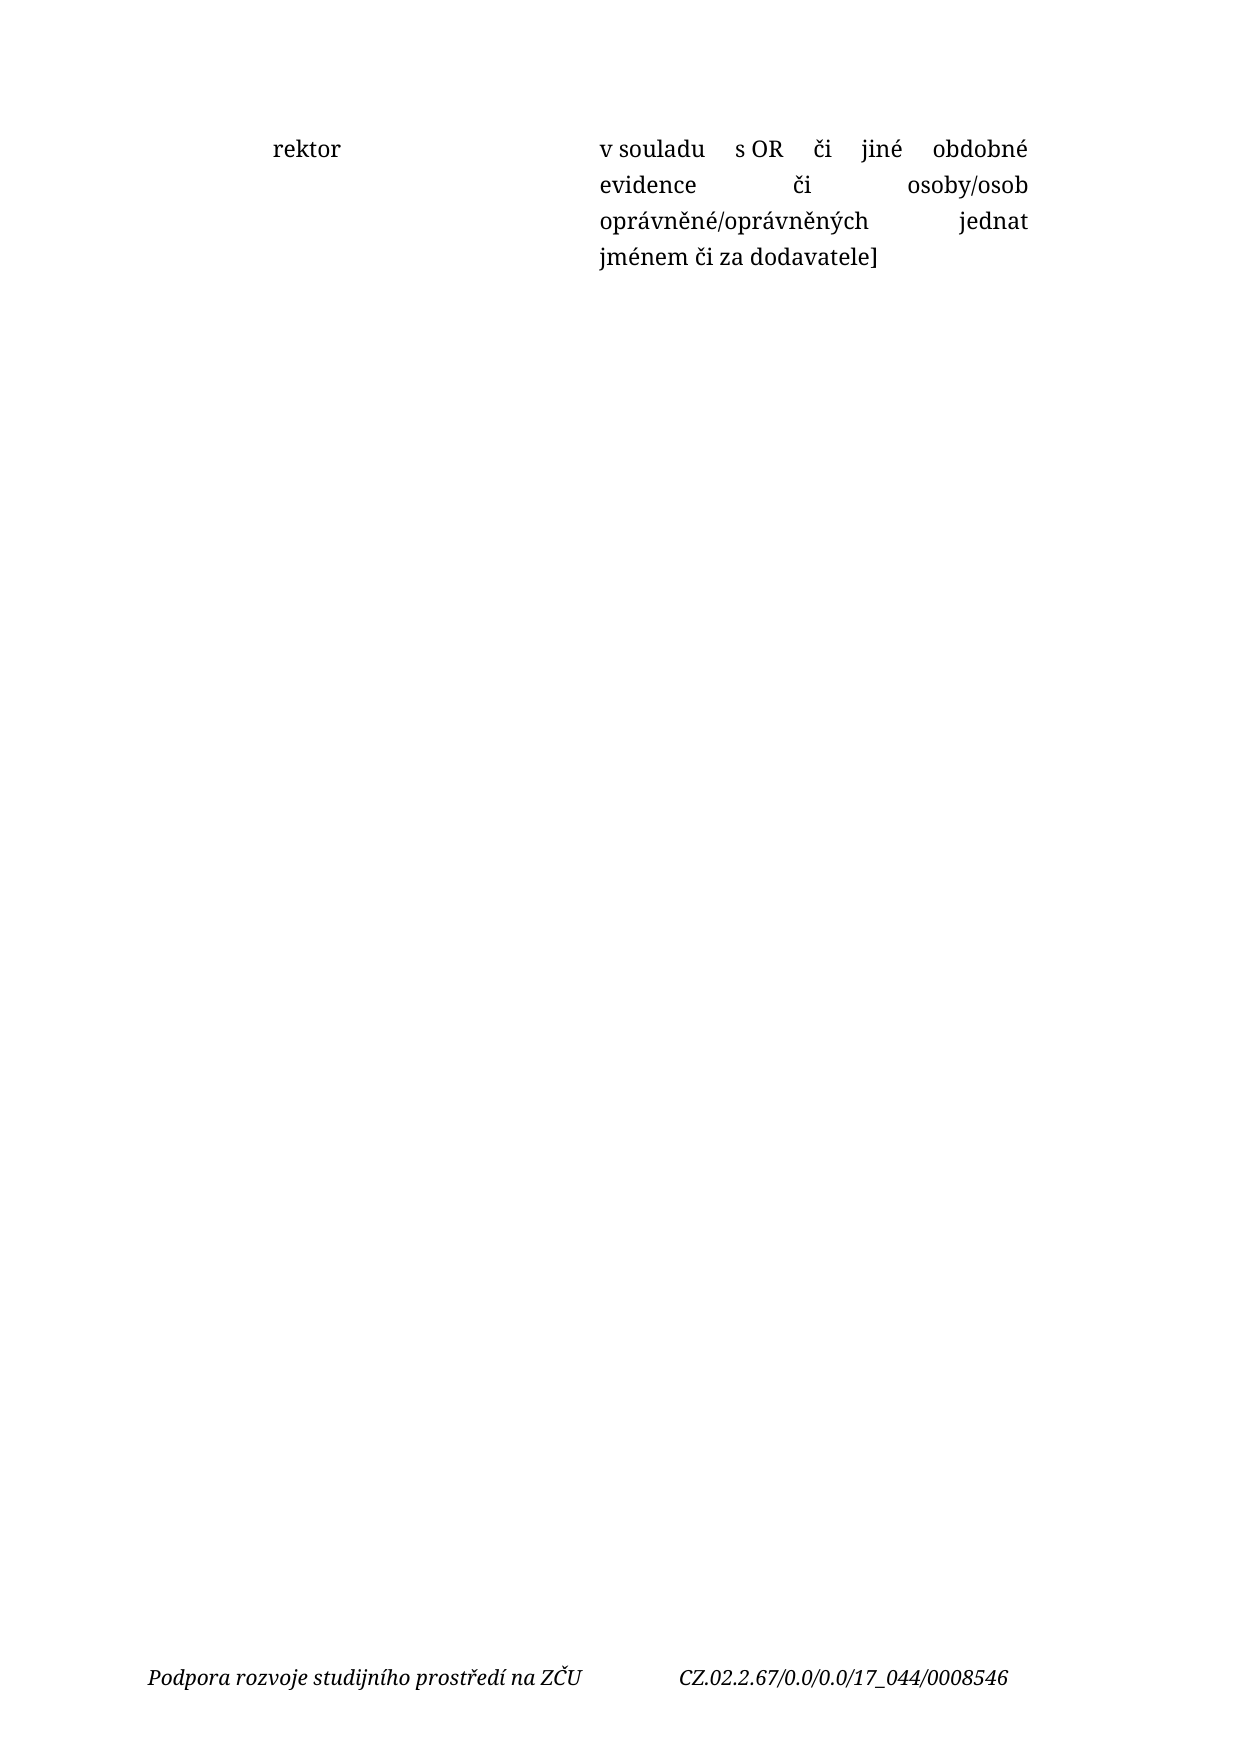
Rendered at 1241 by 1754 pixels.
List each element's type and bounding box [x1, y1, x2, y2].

table_header [588, 133, 1040, 276]
table_header [136, 133, 588, 276]
